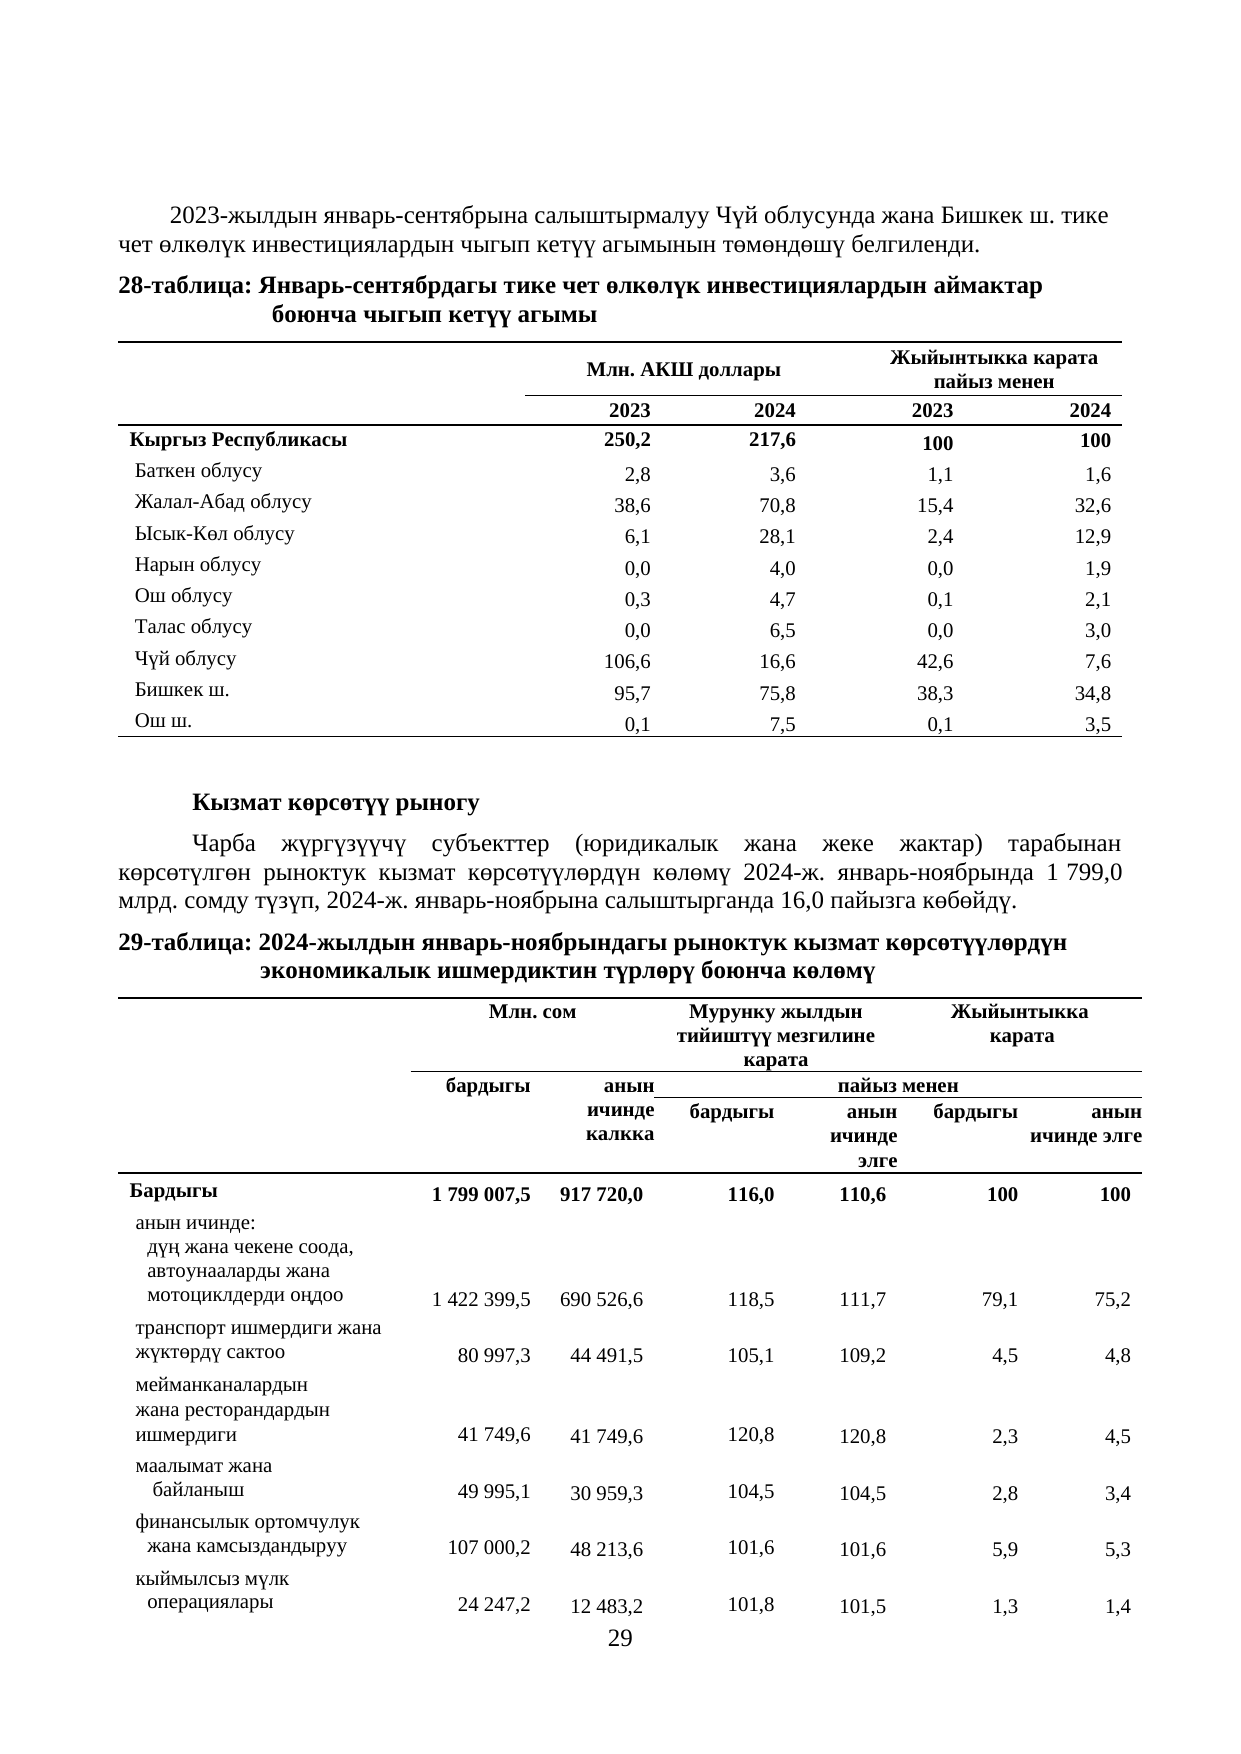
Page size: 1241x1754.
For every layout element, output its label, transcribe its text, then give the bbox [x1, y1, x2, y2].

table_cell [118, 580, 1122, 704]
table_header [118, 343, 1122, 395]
text Чарба жүргүзүүчү субъекттер (юридикалык жана жеке жактар) тарабынан көрсөтүлгөн рыноктук кызмат көрсөтүүлөрдүн көлөмү 2024-ж. январь-ноябрында 1 799,0 млрд. сомду түзүп, 2024-ж. январь-ноябрына салыштырганда 16,0 пайызга көбөйдү. [118, 828, 1122, 914]
text 2023-жылдын январь-сентябрына салыштырмалуу Чүй облусунда жана Бишкек ш. тике чет өлкөлүк инвестициялардын чыгып кетүү агымынын төмөндөшү белгиленди. [118, 201, 1122, 258]
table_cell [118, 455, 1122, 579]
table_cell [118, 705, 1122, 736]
text 28-таблица: Январь-сентябрдагы тике чет өлкөлүк инвестициялардын аймактар боюнча чыгып кетүү агымы [118, 271, 1122, 328]
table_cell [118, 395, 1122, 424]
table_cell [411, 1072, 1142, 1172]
text 29-таблица: 2024-жылдын январь-ноябрындагы рыноктук кызмат көрсөтүүлөрдүн экономикалык ишмердиктин түрлөрү боюнча көлөмү [118, 927, 1122, 984]
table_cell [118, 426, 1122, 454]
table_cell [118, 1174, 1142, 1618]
text Кызмат көрсөтүү рыногу [118, 787, 1122, 816]
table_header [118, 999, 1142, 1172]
